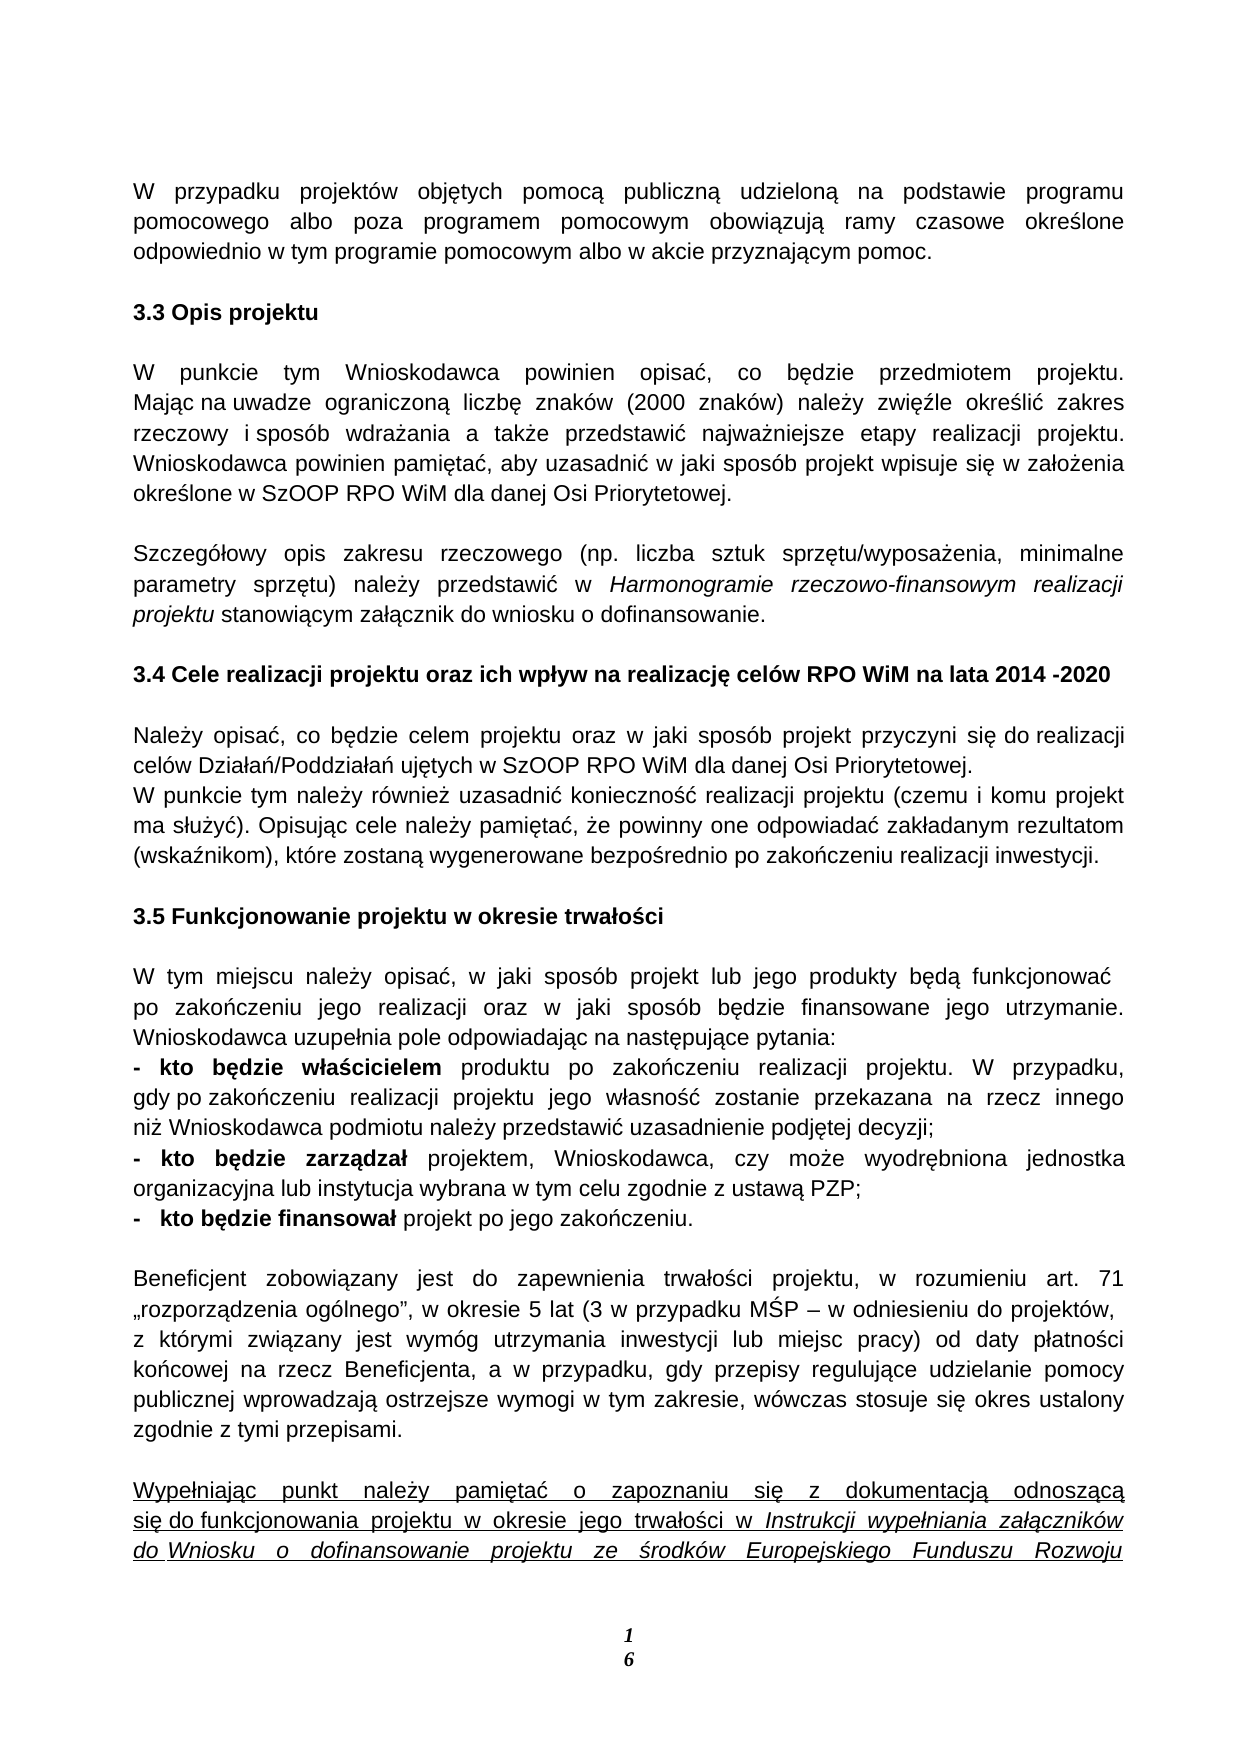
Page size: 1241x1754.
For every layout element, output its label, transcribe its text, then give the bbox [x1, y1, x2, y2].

text 3.4 Cele realizacji projektu oraz ich wpływ na realizację celów RPO WiM na lata 2014 -2020 [133, 661, 1125, 687]
text W punkcie tym Wnioskodawca powinien opisać, co będzie przedmiotem projektu. Mając na uwadze ograniczoną liczbę znaków (2000 znaków) należy zwięźle określić zakres rzeczowy i sposób wdrażania a także przedstawić najważniejsze etapy realizacji projektu. Wnioskodawca powinien pamiętać, aby uzasadnić w jaki sposób projekt wpisuje się w założenia określone w SzOOP RPO WiM dla danej Osi Priorytetowej. [133, 359, 1125, 506]
text 3.3 Opis projektu [133, 299, 1125, 325]
text 3.5 Funkcjonowanie projektu w okresie trwałości [133, 903, 1125, 929]
subtitle - kto będzie zarządzał projektem, Wnioskodawca, czy może wyodrębniona jednostka organizacyjna lub instytucja wybrana w tym celu zgodnie z ustawą PZP; [133, 1144, 1125, 1201]
text Należy opisać, co będzie celem projektu oraz w jaki sposób projekt przyczyni się do realizacji celów Działań/Poddziałań ujętych w SzOOP RPO WiM dla danej Osi Priorytetowej. [133, 722, 1125, 778]
subtitle - kto będzie finansował projekt po jego zakończeniu. [133, 1205, 1125, 1231]
text W punkcie tym należy również uzasadnić konieczność realizacji projektu (czemu i komu projekt ma służyć). Opisując cele należy pamiętać, że powinny one odpowiadać zakładanym rezultatom (wskaźnikom), które zostaną wygenerowane bezpośrednio po zakończeniu realizacji inwestycji. [133, 782, 1125, 869]
text Szczegółowy opis zakresu rzeczowego (np. liczba sztuk sprzętu/wyposażenia, minimalne parametry sprzętu) należy przedstawić w Harmonogramie rzeczowo-finansowym realizacji projektu stanowiącym załącznik do wniosku o dofinansowanie. [133, 540, 1125, 627]
text Beneficjent zobowiązany jest do zapewnienia trwałości projektu, w rozumieniu art. 71 „rozporządzenia ogólnego”, w okresie 5 lat (3 w przypadku MŚP – w odniesieniu do projektów, z którymi związany jest wymóg utrzymania inwestycji lub miejsc pracy) od daty płatności końcowej na rzecz Beneficjenta, a w przypadku, gdy przepisy regulujące udzielanie pomocy publicznej wprowadzają ostrzejsze wymogi w tym zakresie, wówczas stosuje się okres ustalony zgodnie z tymi przepisami. [133, 1265, 1125, 1443]
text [133, 1501, 1125, 1563]
subtitle - kto będzie właścicielem produktu po zakończeniu realizacji projektu. W przypadku, gdy po zakończeniu realizacji projektu jego własność zostanie przekazana na rzecz innego niż Wnioskodawca podmiotu należy przedstawić uzasadnienie podjętej decyzji; [133, 1054, 1125, 1141]
subtitle W tym miejscu należy opisać, w jaki sposób projekt lub jego produkty będą funkcjonować po zakończeniu jego realizacji oraz w jaki sposób będzie finansowane jego utrzymanie. Wnioskodawca uzupełnia pole odpowiadając na następujące pytania: [133, 963, 1125, 1050]
text W przypadku projektów objętych pomocą publiczną udzieloną na podstawie programu pomocowego albo poza programem pomocowym obowiązują ramy czasowe określone odpowiednio w tym programie pomocowym albo w akcie przyznającym pomoc. [133, 178, 1125, 264]
